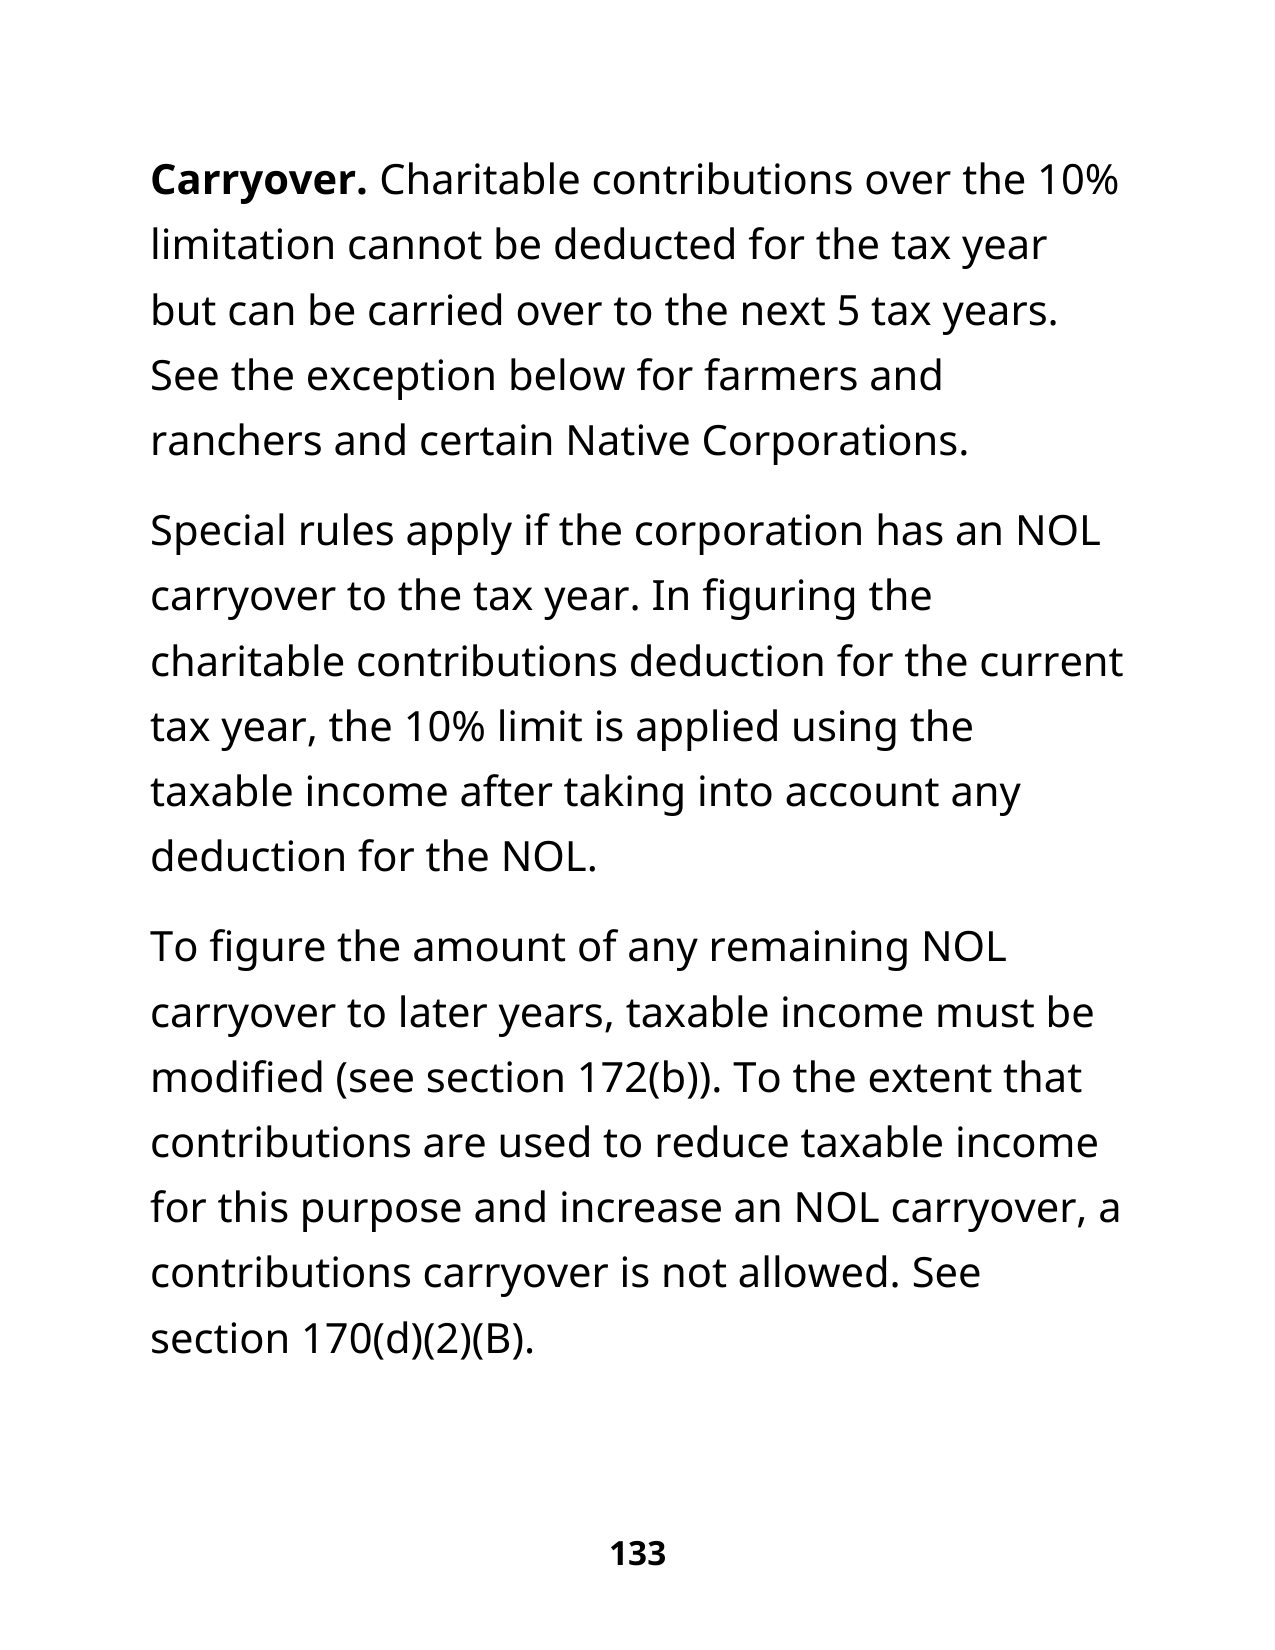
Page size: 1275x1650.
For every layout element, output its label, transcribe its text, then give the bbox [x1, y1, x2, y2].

text To figure the amount of any remaining NOL carryover to later years, taxable income must be modified (see section 172(b)). To the extent that contributions are used to reduce taxable income for this purpose and increase an NOL carryover, a contributions carryover is not allowed. See section 170(d)(2)(B). [150, 917, 1125, 1365]
text Carryover. Charitable contributions over the 10% limitation cannot be deducted for the tax year but can be carried over to the next 5 tax years. See the exception below for farmers and ranchers and certain Native Corporations. [150, 150, 1125, 468]
text Special rules apply if the corporation has an NOL carryover to the tax year. In figuring the charitable contributions deduction for the current tax year, the 10% limit is applied using the taxable income after taking into account any deduction for the NOL. [150, 501, 1125, 884]
